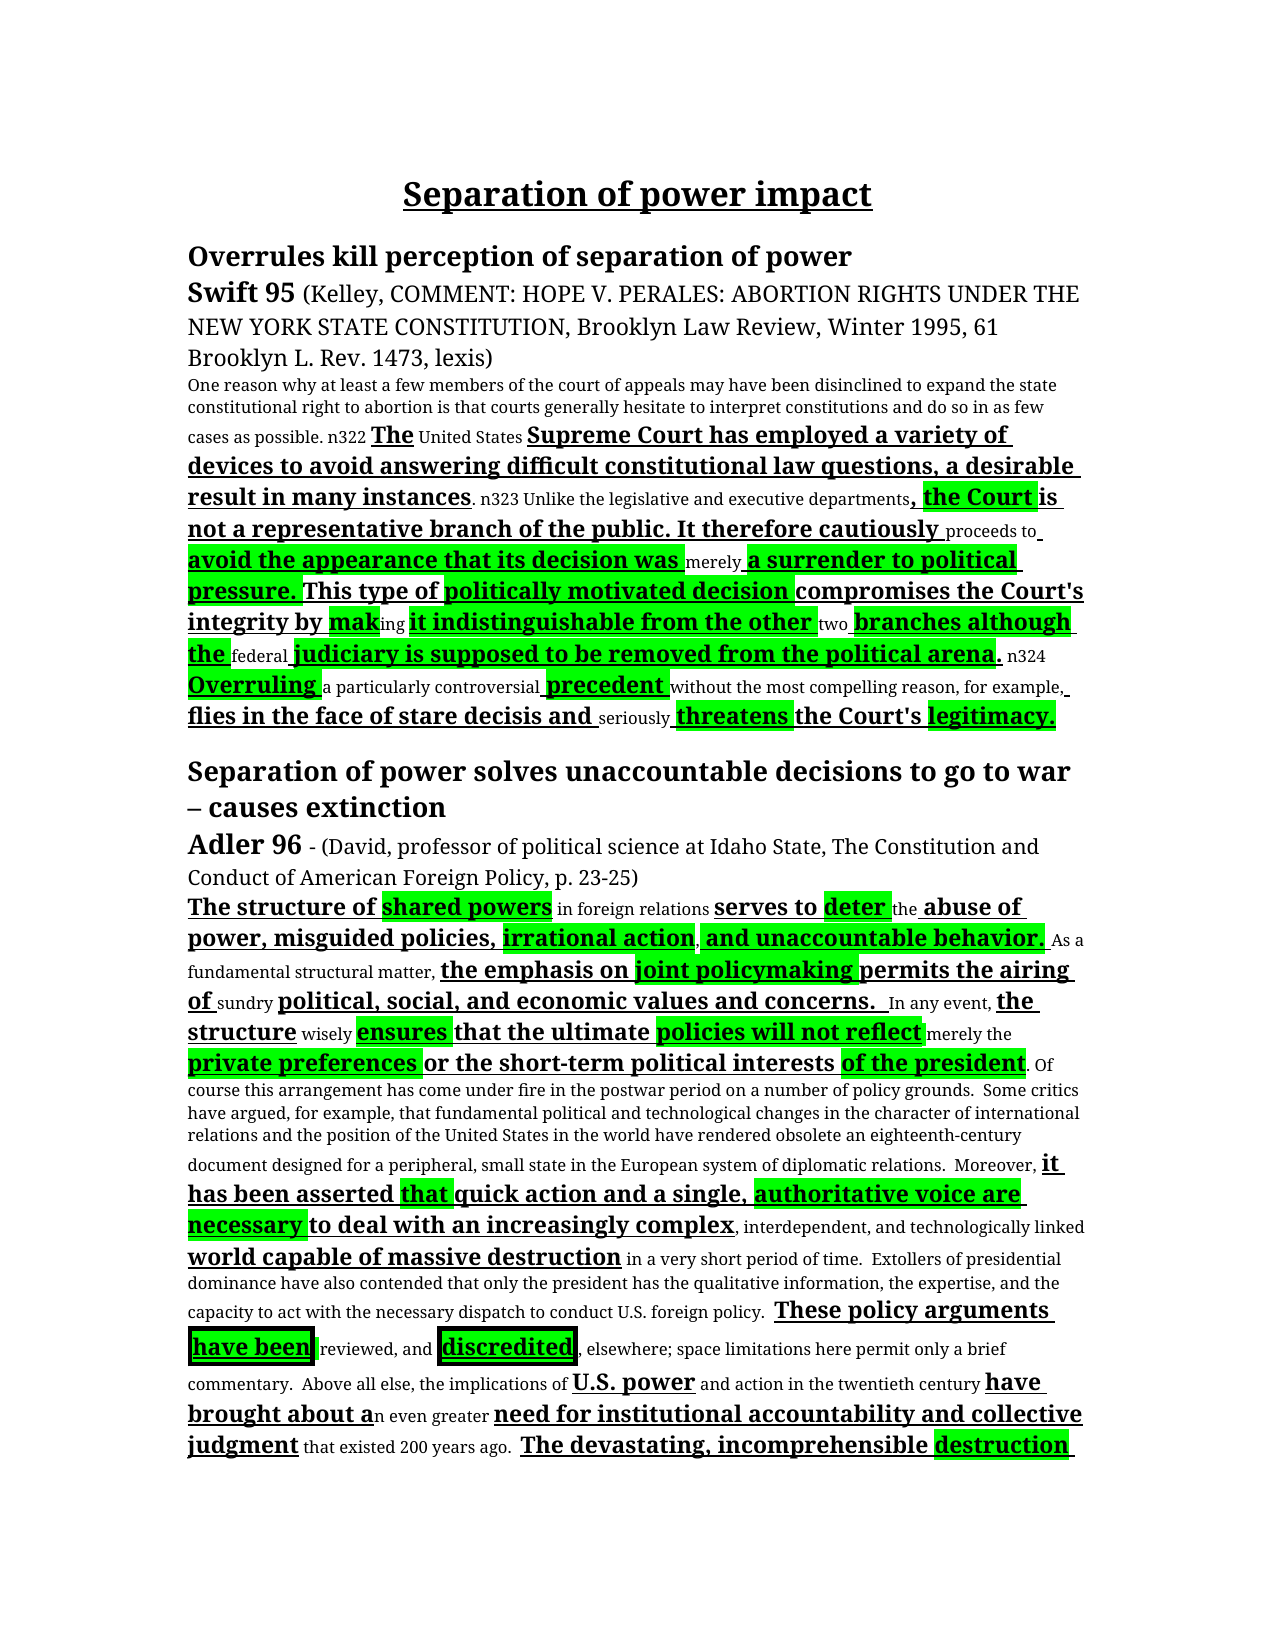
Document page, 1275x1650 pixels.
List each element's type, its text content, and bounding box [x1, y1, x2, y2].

subtitle Overrules kill perception of separation of power [187, 237, 1087, 274]
text Adler 96 - (David, professor of political science at Idaho State, The Constitution and Conduct of American Foreign Policy, p. 23-25) [187, 826, 1087, 891]
text One reason why at least a few members of the court of appeals may have been disinclined to expand the state constitutional right to abortion is that courts generally hesitate to interpret constitutions and do so in as few cases as possible. n322 The United States Supreme Court has employed a variety of devices to avoid answering difficult constitutional law questions, a desirable result in many instances. n323 Unlike the legislative and executive departments, the Court is not a representative branch of the public. It therefore cautiously proceeds to avoid the appearance that its decision was merely a surrender to political pressure. This type of politically motivated decision compromises the Court's integrity by making it indistinguishable from the other two branches although the federal judiciary is supposed to be removed from the political arena. n324 Overruling a particularly controversial precedent without the most compelling reason, for example, flies in the face of stare decisis and seriously threatens the Court's legitimacy. [187, 373, 1087, 731]
subtitle Separation of power solves unaccountable decisions to go to war – causes extinction [187, 752, 1087, 826]
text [187, 891, 1087, 1460]
text Swift 95 (Kelley, COMMENT: HOPE V. PERALES: ABORTION RIGHTS UNDER THE NEW YORK STATE CONSTITUTION, Brooklyn Law Review, Winter 1995, 61 Brooklyn L. Rev. 1473, lexis) [187, 274, 1087, 373]
subtitle Separation of power impact [187, 171, 1087, 216]
